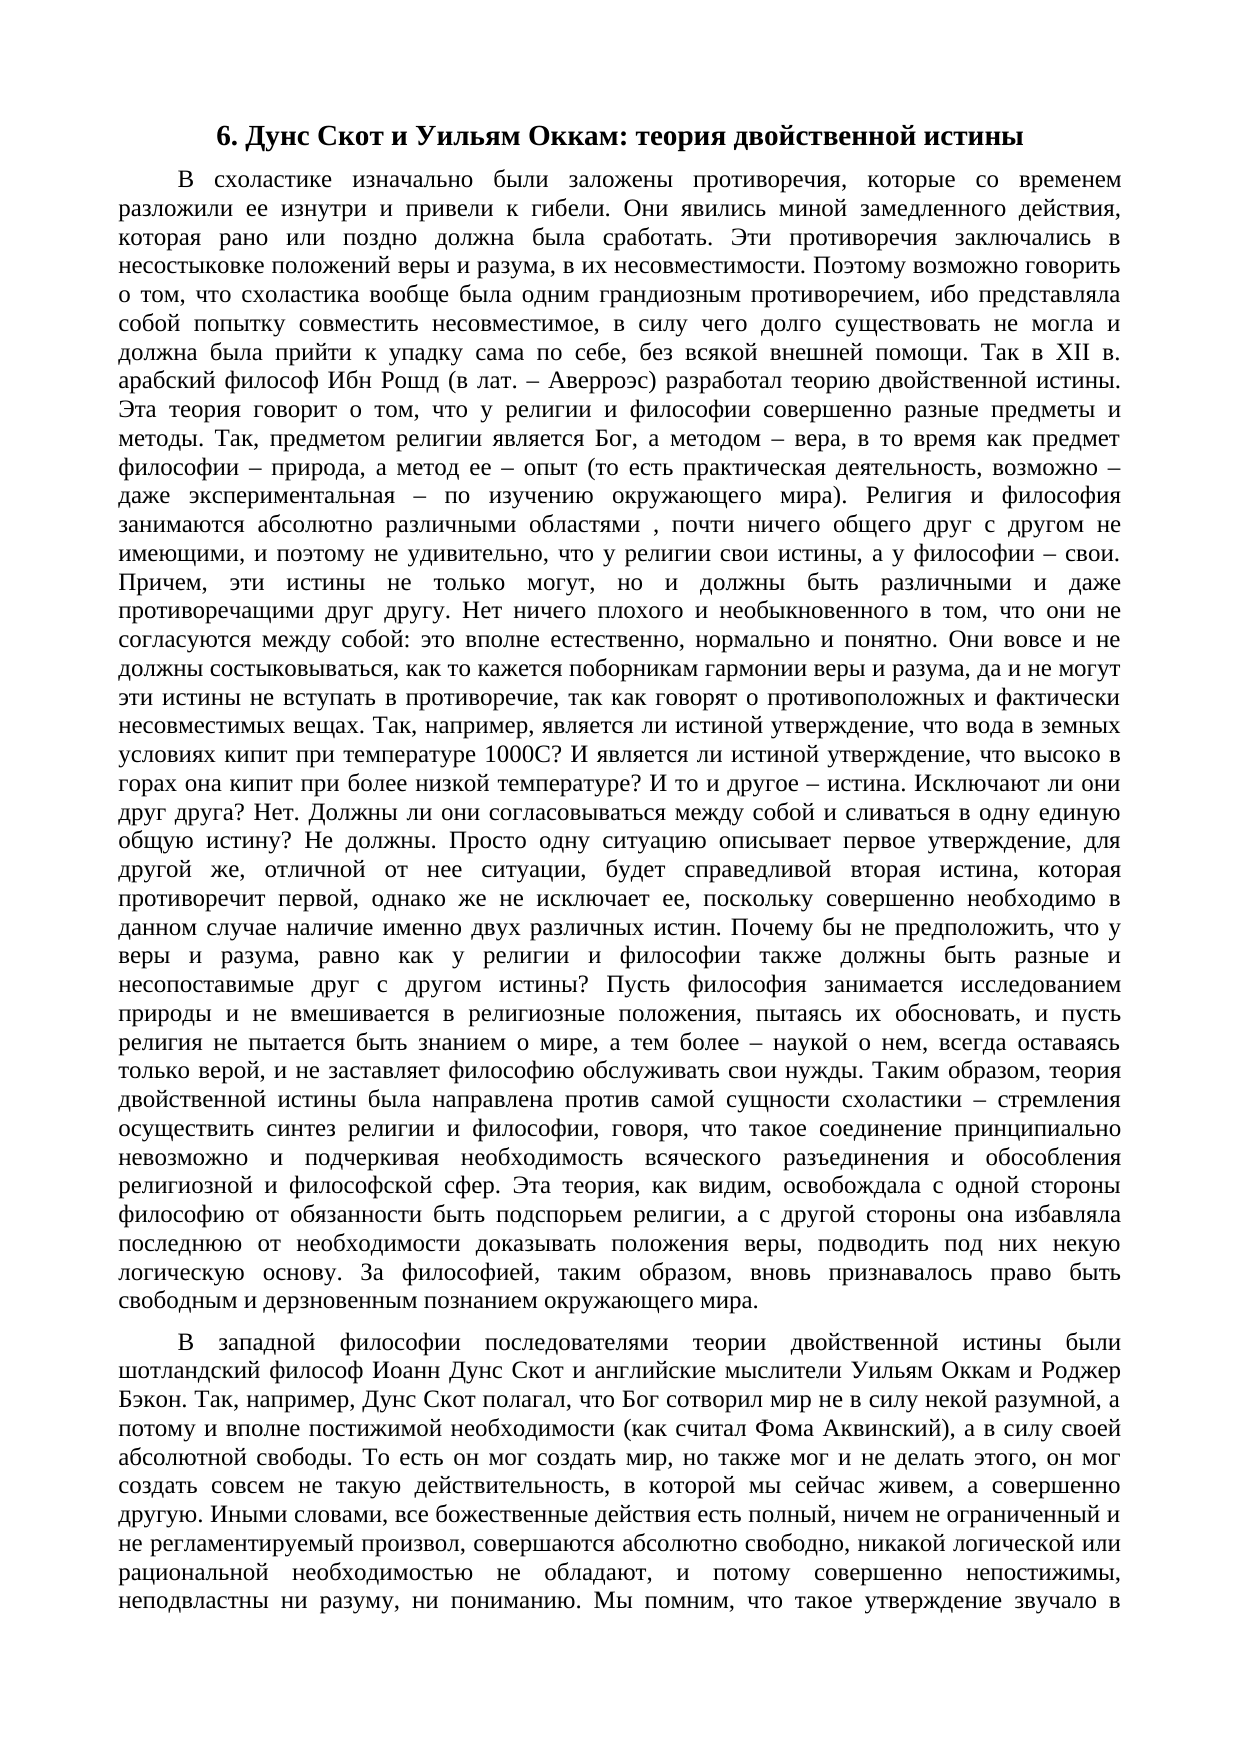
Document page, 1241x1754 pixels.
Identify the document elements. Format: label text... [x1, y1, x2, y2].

text 6. Дунс Скот и Уильям Оккам: теория двойственной истины [118, 118, 1122, 152]
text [118, 1327, 1122, 1614]
text В схоластике изначально были заложены противоречия, которые со временем разложили ее изнутри и привели к гибели. Они явились миной замедленного действия, которая рано или поздно должна была сработать. Эти противоречия заключались в несостыковке положений веры и разума, в их несовместимости. Поэтому возможно говорить о том, что схоластика вообще была одним грандиозным противоречием, ибо представляла собой попытку совместить несовместимое, в силу чего долго существовать не могла и должна была прийти к упадку сама по себе, без всякой внешней помощи. Так в XII в. арабский философ Ибн Рошд (в лат. – Аверроэс) разработал теорию двойственной истины. Эта теория говорит о том, что у религии и философии совершенно разные предметы и методы. Так, предметом религии является Бог, а методом – вера, в то время как предмет философии – природа, а метод ее – опыт (то есть практическая деятельность, возможно – даже экспериментальная – по изучению окружающего мира). Религия и философия занимаются абсолютно различными областями , почти ничего общего друг с другом не имеющими, и поэтому не удивительно, что у религии свои истины, а у философии – свои. Причем, эти истины не только могут, но и должны быть различными и даже противоречащими друг другу. Нет ничего плохого и необыкновенного в том, что они не согласуются между собой: это вполне естественно, нормально и понятно. Они вовсе и не должны состыковываться, как то кажется поборникам гармонии веры и разума, да и не могут эти истины не вступать в противоречие, так как говорят о противоположных и фактически несовместимых вещах. Так, например, является ли истиной утверждение, что вода в земных условиях кипит при температуре 1000С? И является ли истиной утверждение, что высоко в горах она кипит при более низкой температуре? И то и другое – истина. Исключают ли они друг друга? Нет. Должны ли они согласовываться между собой и сливаться в одну единую общую истину? Не должны. Просто одну ситуацию описывает первое утверждение, для другой же, отличной от нее ситуации, будет справедливой вторая истина, которая противоречит первой, однако же не исключает ее, поскольку совершенно необходимо в данном случае наличие именно двух различных истин. Почему бы не предположить, что у веры и разума, равно как у религии и философии также должны быть разные и несопоставимые друг с другом истины? Пусть философия занимается исследованием природы и не вмешивается в религиозные положения, пытаясь их обосновать, и пусть религия не пытается быть знанием о мире, а тем более – наукой о нем, всегда оставаясь только верой, и не заставляет философию обслуживать свои нужды. Таким образом, теория двойственной истины была направлена против самой сущности схоластики – стремления осуществить синтез религии и философии, говоря, что такое соединение принципиально невозможно и подчеркивая необходимость всяческого разъединения и обособления религиозной и философской сфер. Эта теория, как видим, освобождала с одной стороны философию от обязанности быть подспорьем религии, а с другой стороны она избавляла последнюю от необходимости доказывать положения веры, подводить под них некую логическую основу. За философией, таким образом, вновь признавалось право быть свободным и дерзновенным познанием окружающего мира. [118, 164, 1122, 1314]
